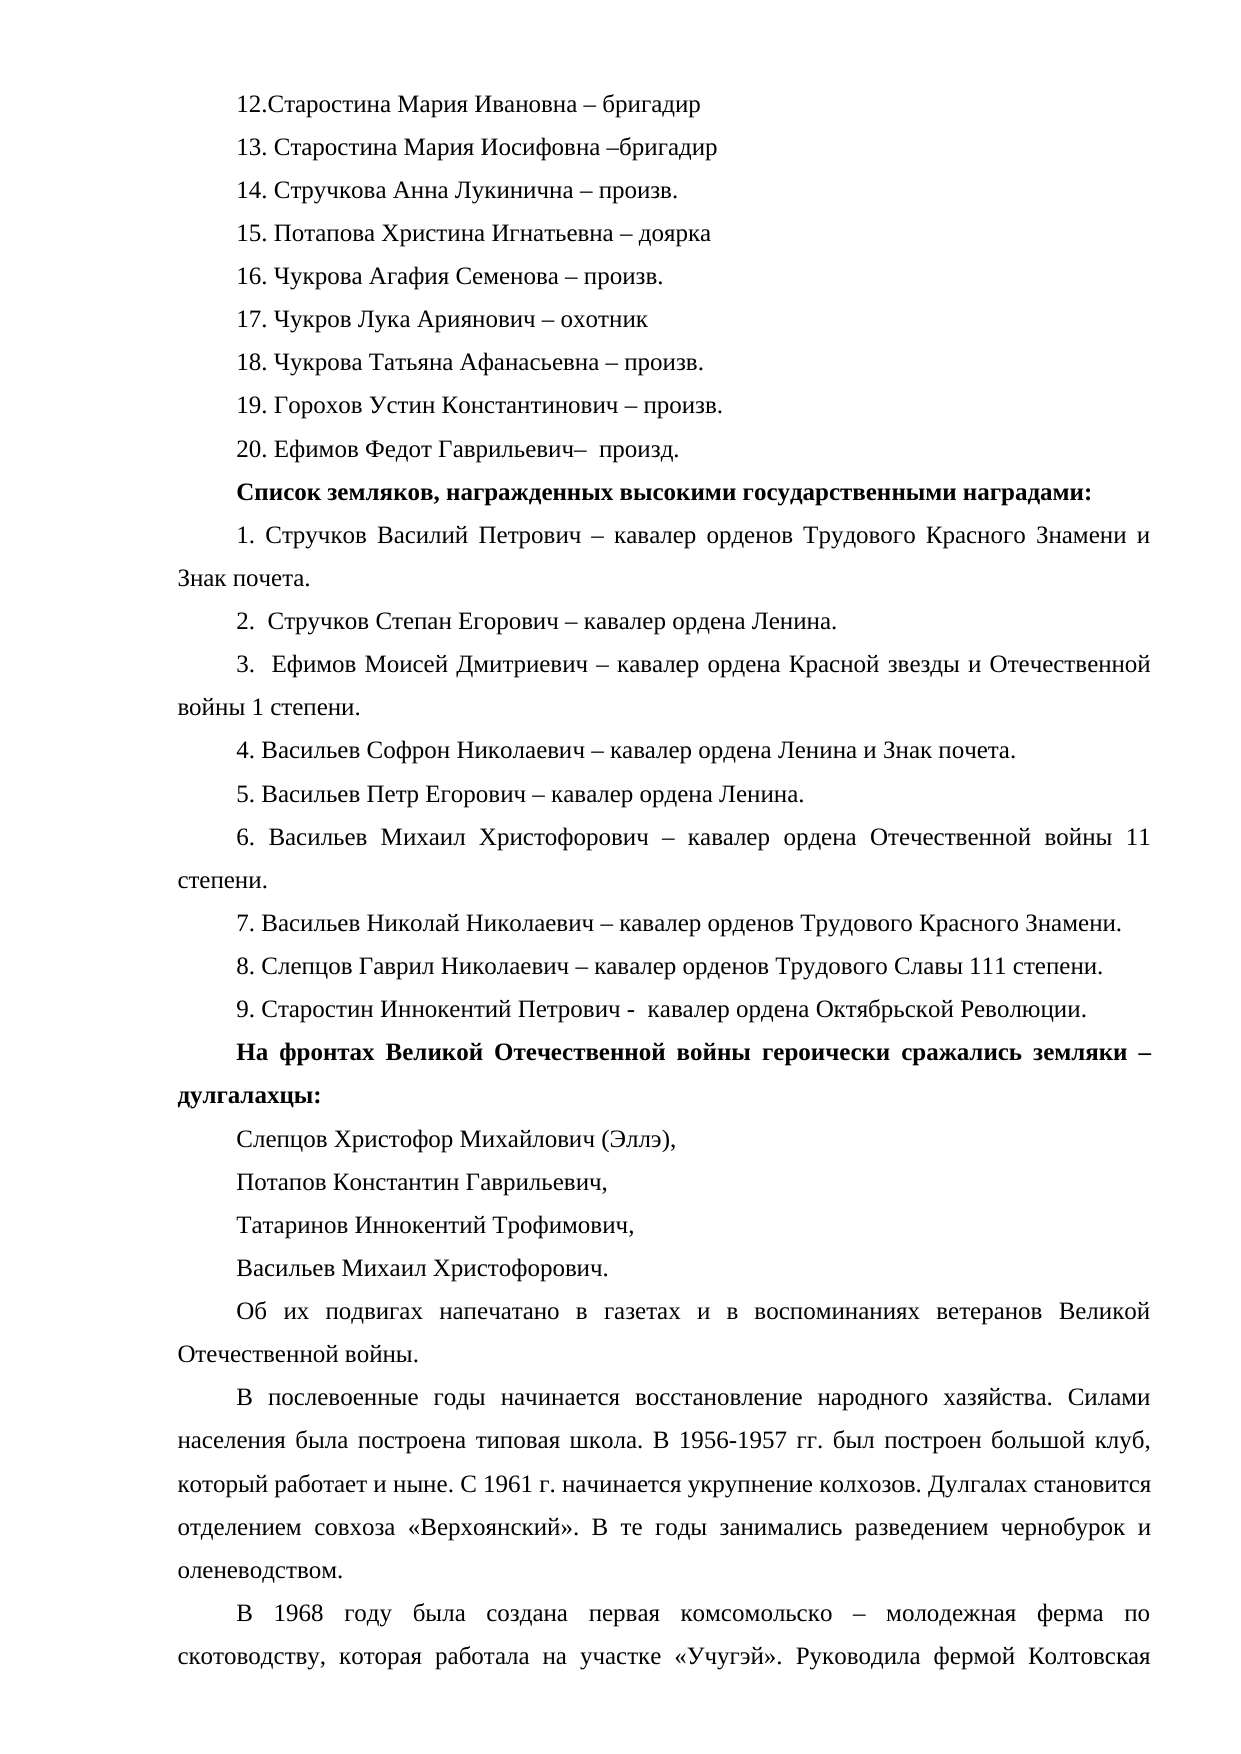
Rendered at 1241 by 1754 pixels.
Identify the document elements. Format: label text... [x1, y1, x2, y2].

list Потапов Константин Гаврильевич, [177, 1167, 1152, 1196]
list Васильев Михаил Христофорович. [177, 1253, 1152, 1282]
list 2. Стручков Степан Егорович – кавалер ордена Ленина. [177, 606, 1152, 635]
list 8. Слепцов Гаврил Николаевич – кавалер орденов Трудового Славы 111 степени. [177, 951, 1152, 980]
list 15. Потапова Христина Игнатьевна – доярка [177, 218, 1152, 247]
list В послевоенные годы начинается восстановление народного хазяйства. Силами населения была построена типовая школа. В 1956-1957 гг. был построен большой клуб, который работает и ныне. С 1961 г. начинается укрупнение колхозов. Дулгалах становится отделением совхоза «Верхоянский». В те годы занимались разведением чернобурок и оленеводством. [177, 1382, 1152, 1584]
list 12.Старостина Мария Ивановна – бригадир [177, 89, 1152, 117]
list 17. Чукров Лука Ариянович – охотник [177, 304, 1152, 333]
list Список земляков, награжденных высокими государственными наградами: [177, 477, 1152, 506]
list 14. Стручкова Анна Лукинична – произв. [177, 175, 1152, 204]
list 16. Чукрова Агафия Семенова – произв. [177, 261, 1152, 290]
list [177, 1598, 1152, 1670]
list Татаринов Иннокентий Трофимович, [177, 1210, 1152, 1239]
list 3. Ефимов Моисей Дмитриевич – кавалер ордена Красной звезды и Отечественной войны 1 степени. [177, 649, 1152, 721]
list 19. Горохов Устин Константинович – произв. [177, 391, 1152, 419]
list 20. Ефимов Федот Гаврильевич– произд. [177, 434, 1152, 462]
list 18. Чукрова Татьяна Афанасьевна – произв. [177, 347, 1152, 376]
list 1. Стручков Василий Петрович – кавалер орденов Трудового Красного Знамени и Знак почета. [177, 520, 1152, 592]
list 5. Васильев Петр Егорович – кавалер ордена Ленина. [177, 779, 1152, 807]
list 7. Васильев Николай Николаевич – кавалер орденов Трудового Красного Знамени. [177, 908, 1152, 937]
list Слепцов Христофор Михайлович (Эллэ), [177, 1124, 1152, 1152]
list 6. Васильев Михаил Христофорович – кавалер ордена Отечественной войны 11 степени. [177, 822, 1152, 894]
list 4. Васильев Софрон Николаевич – кавалер ордена Ленина и Знак почета. [177, 736, 1152, 764]
list 9. Старостин Иннокентий Петрович - кавалер ордена Октябрьской Революции. [177, 994, 1152, 1023]
list 13. Старостина Мария Иосифовна –бригадир [177, 132, 1152, 161]
list Об их подвигах напечатано в газетах и в воспоминаниях ветеранов Великой Отечественной войны. [177, 1296, 1152, 1368]
list На фронтах Великой Отечественной войны героически сражались земляки – дулгалахцы: [177, 1037, 1152, 1109]
